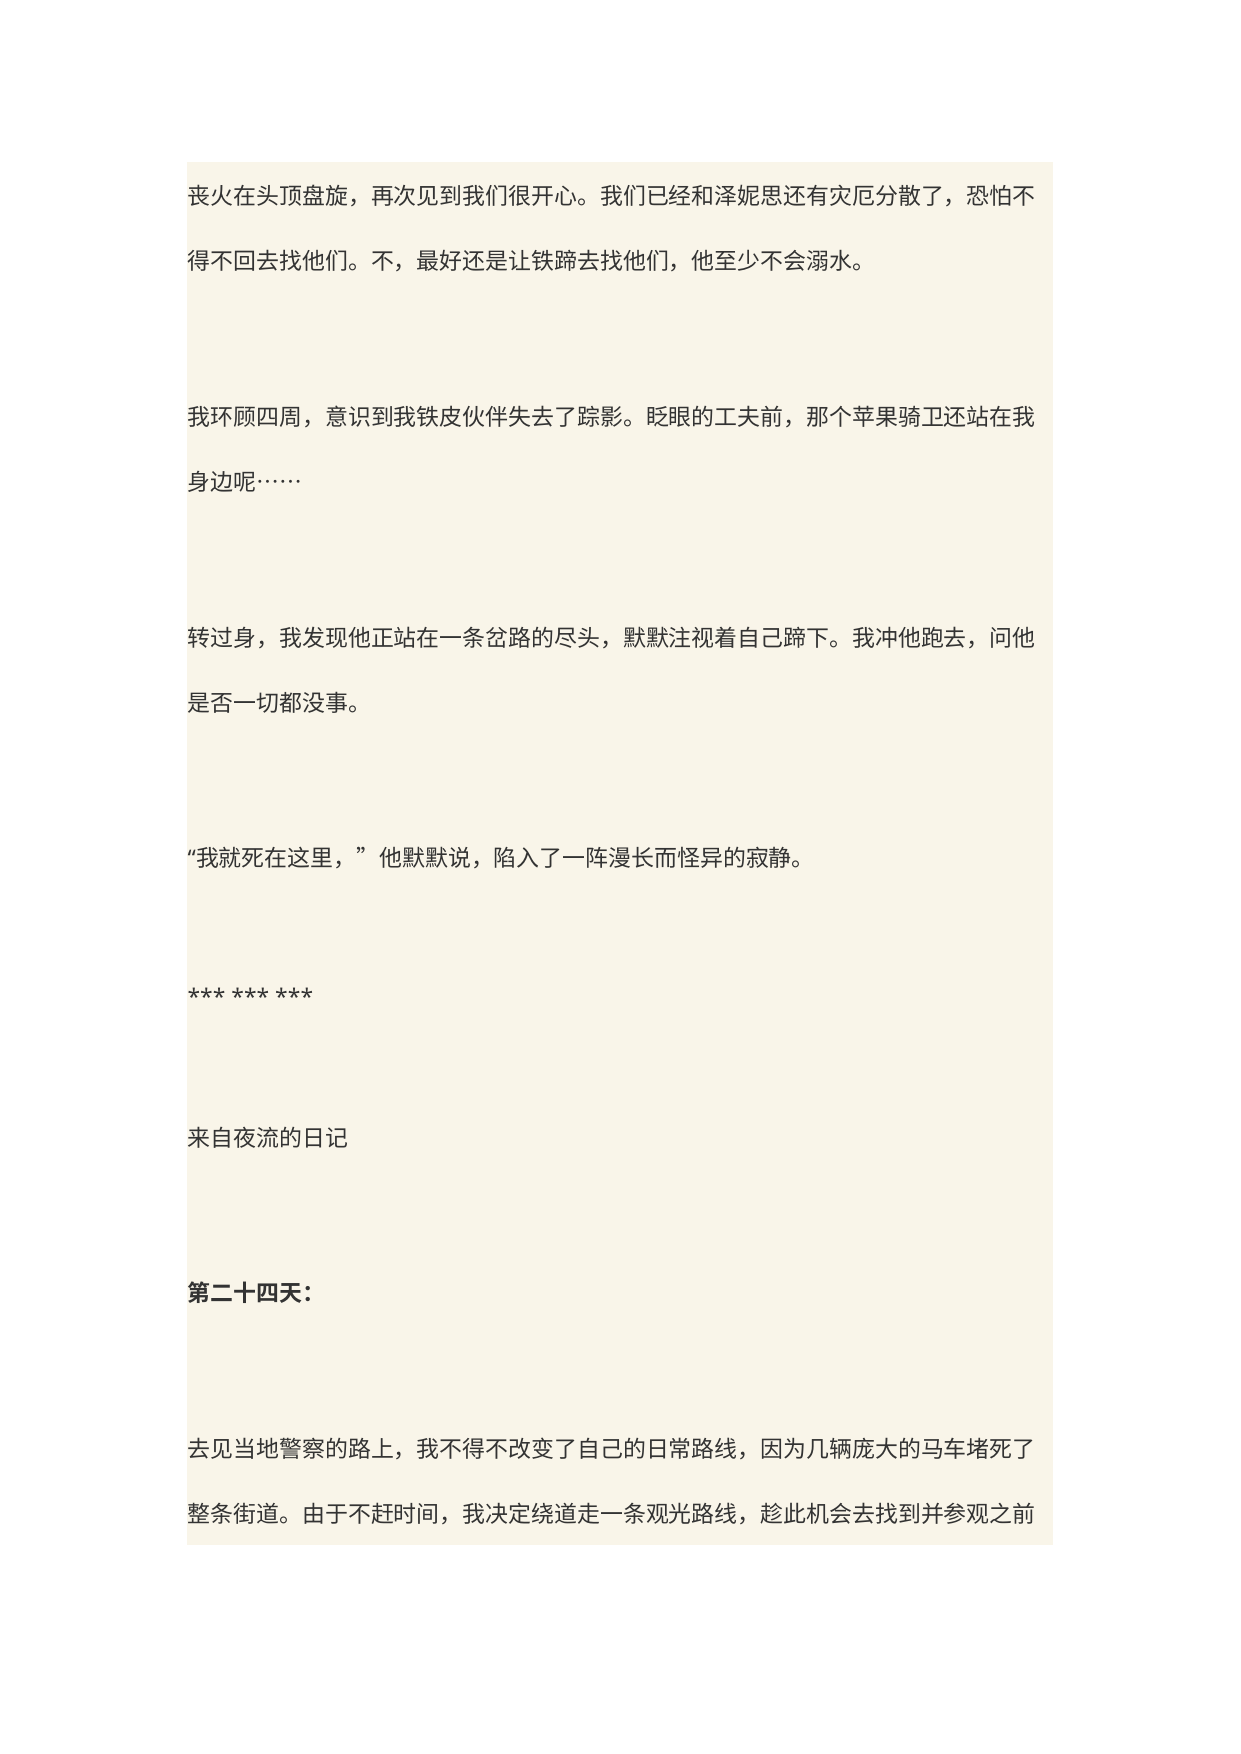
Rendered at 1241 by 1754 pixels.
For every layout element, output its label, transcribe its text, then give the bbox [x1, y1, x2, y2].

text 我环顾四周，意识到我铁皮伙伴失去了踪影。眨眼的工夫前，那个苹果骑卫还站在我身边呢…… [187, 383, 1053, 513]
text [187, 1415, 1053, 1545]
text 丧火在头顶盘旋，再次见到我们很开心。我们已经和泽妮思还有灾厄分散了，恐怕不得不回去找他们。不，最好还是让铁蹄去找他们，他至少不会溺水。 [187, 162, 1053, 292]
text 来自夜流的日记 [187, 1104, 1053, 1169]
text 转过身，我发现他正站在一条岔路的尽头，默默注视着自己蹄下。我冲他跑去，问他是否一切都没事。 [187, 604, 1053, 734]
text 第二十四天： [187, 1259, 1053, 1324]
text *** *** *** [187, 980, 1053, 1013]
text “我就死在这里，”他默默说，陷入了一阵漫长而怪异的寂静。 [187, 824, 1053, 889]
